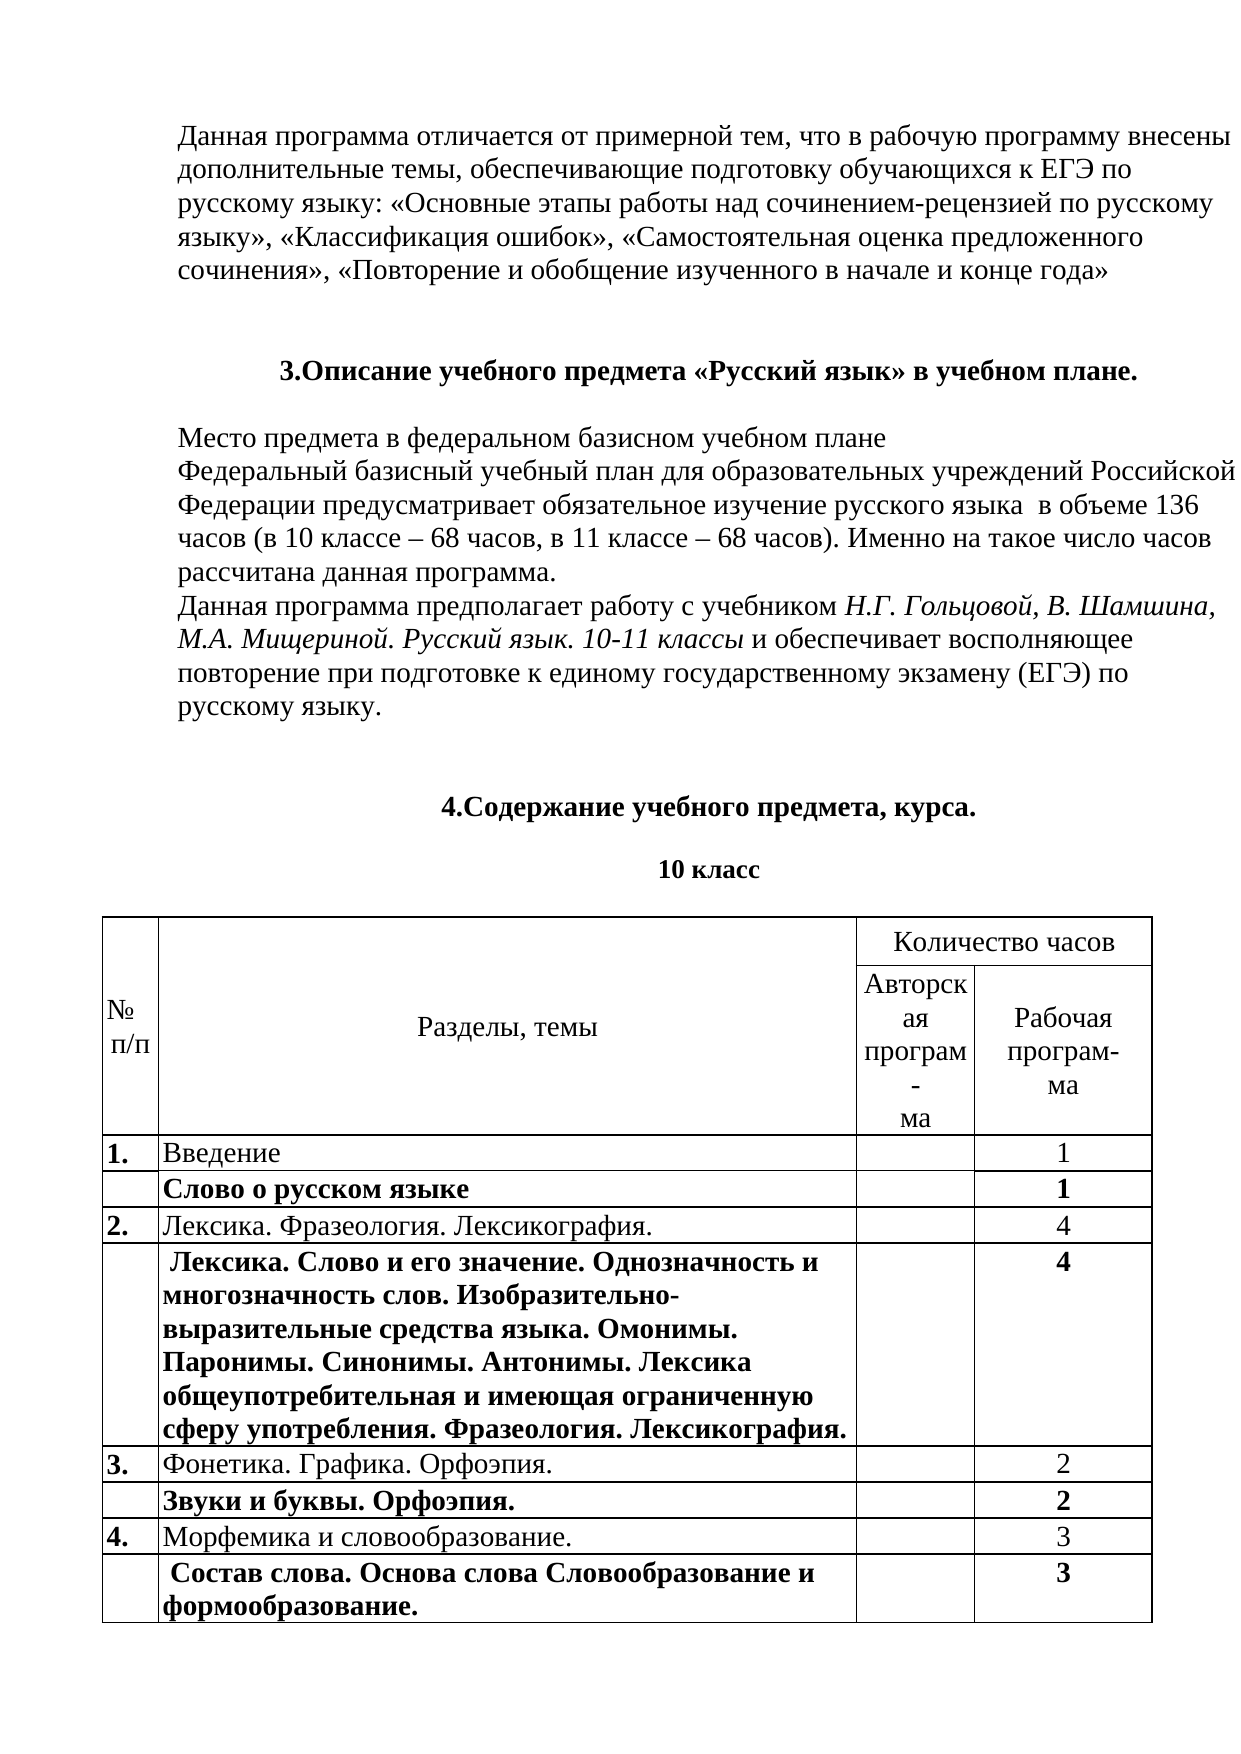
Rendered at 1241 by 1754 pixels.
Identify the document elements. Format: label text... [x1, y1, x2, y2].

table_header Количество часов [857, 918, 1151, 965]
text 10 класс [177, 854, 1240, 885]
text 3.Описание учебного предмета «Русский язык» в учебном плане. [177, 353, 1240, 386]
table_cell Слово о русском языке [159, 1171, 856, 1206]
table_cell Звуки и буквы. Орфоэпия. [159, 1483, 856, 1517]
table_cell Введение [159, 1136, 856, 1170]
table_cell 4 [975, 1244, 1151, 1445]
table_cell [103, 1244, 158, 1445]
text 4.Содержание учебного предмета, курса. [177, 789, 1240, 822]
table_cell Рабочая програм- ма [975, 966, 1151, 1134]
table_cell 3 [975, 1555, 1151, 1622]
table_cell Лексика. Слово и его значение. Однозначность и многозначность слов. Изобразительно-выразительные средства языка. Омонимы. Паронимы. Синонимы. Антонимы. Лексика общеупотребительная и имеющая ограниченную сферу употребления. Фразеология. Лексикография. [159, 1244, 856, 1445]
table_cell [857, 1555, 974, 1622]
table_cell [857, 1519, 974, 1553]
table_cell [857, 1447, 974, 1481]
table_cell [154, 1172, 158, 1206]
table_cell Фонетика. Графика. Орфоэпия. [159, 1447, 856, 1481]
table_cell Лексика. Фразеология. Лексикография. [159, 1208, 856, 1242]
table_cell [857, 1136, 974, 1170]
table_cell [857, 1171, 974, 1206]
table_header № п/п [103, 918, 158, 1134]
table_cell [857, 1244, 974, 1445]
table_cell [103, 1555, 158, 1622]
table_cell [857, 1483, 974, 1517]
text Место предмета в федеральном базисном учебном плане [177, 420, 1240, 453]
table_cell 3 [975, 1519, 1151, 1553]
table_cell 1 [975, 1172, 1151, 1206]
table_cell 2 [975, 1483, 1151, 1517]
table_cell [857, 1208, 974, 1242]
table_cell 1. [103, 1136, 158, 1170]
table_cell 1 [975, 1136, 1151, 1170]
text Данная программа предполагает работу с учебником Н.Г. Гольцовой, В. Шамшина, М.А. Мищериной. Русский язык. 10-11 классы и обеспечивает восполняющее повторение при подготовке к единому государственному экзамену (ЕГЭ) по русскому языку. [177, 588, 1240, 722]
table_cell Морфемика и словообразование. [159, 1519, 856, 1553]
table_cell 2 [975, 1447, 1151, 1481]
table_cell 4 [975, 1208, 1151, 1242]
table_cell Состав слова. Основа слова Словообразование и формообразование. [159, 1555, 856, 1622]
table_cell [154, 1483, 158, 1517]
text Данная программа отличается от примерной тем, что в рабочую программу внесены дополнительные темы, обеспечивающие подготовку обучающихся к ЕГЭ по русскому языку: «Основные этапы работы над сочинением-рецензией по русскому языку», «Классификация ошибок», «Самостоятельная оценка предложенного сочинения», «Повторение и обобщение изученного в начале и конце года» [177, 118, 1240, 286]
table_header Разделы, темы [159, 918, 856, 1134]
text Федеральный базисный учебный план для образовательных учреждений Российской Федерации предусматривает обязательное изучение русского языка в объеме 136 часов (в 10 классе – 68 часов, в 11 классе – 68 часов). Именно на такое число часов рассчитана данная программа. [177, 453, 1240, 588]
